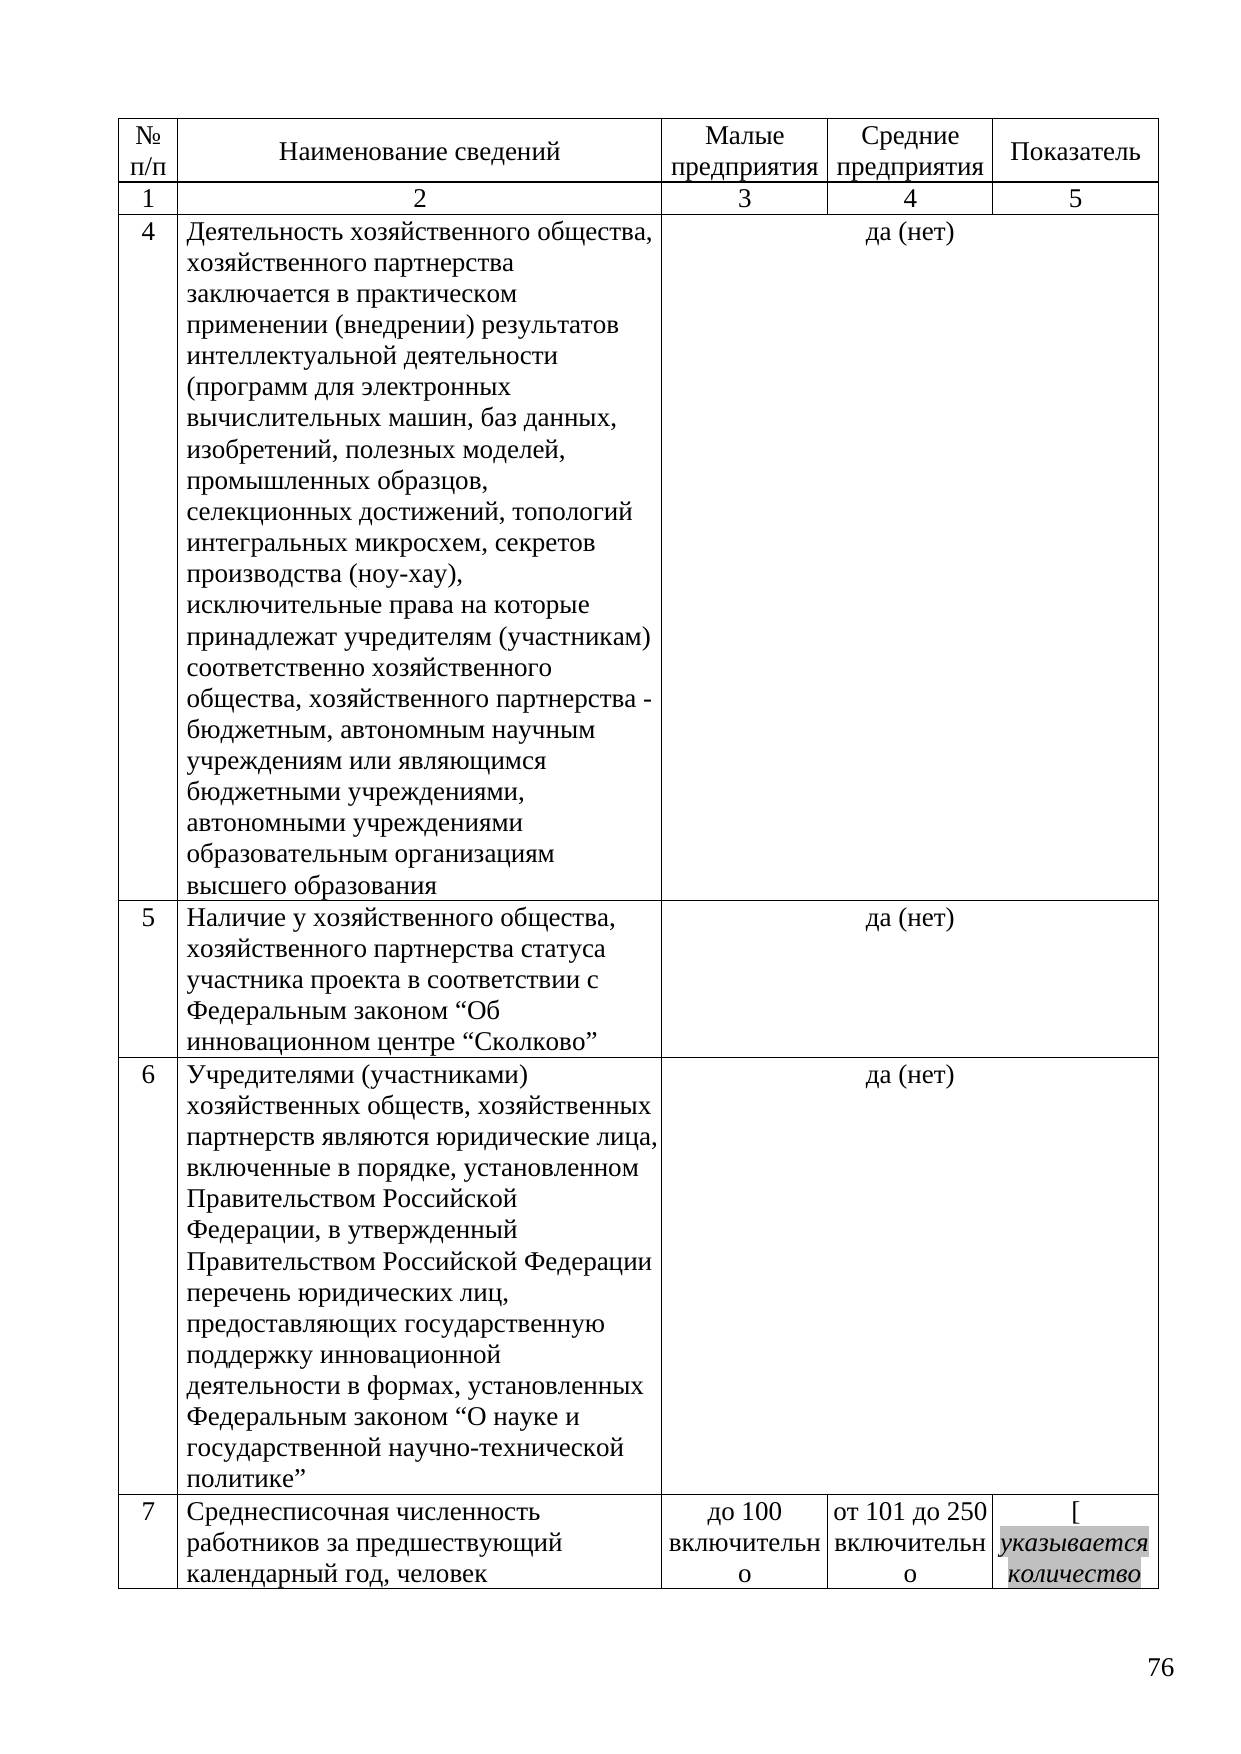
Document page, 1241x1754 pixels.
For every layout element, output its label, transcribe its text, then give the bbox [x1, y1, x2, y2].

table_cell Наличие у хозяйственного общества, хозяйственного партнерства статуса участника проекта в соответствии с Федеральным законом “Об инновационном центре “Сколково” [178, 901, 661, 1057]
table_cell 7 [119, 1495, 177, 1588]
table_cell да (нет) [662, 215, 1158, 900]
table_cell 4 [119, 215, 177, 900]
table_header Показатель [993, 119, 1158, 181]
table_cell Учредителями (участниками) хозяйственных обществ, хозяйственных партнерств являются юридические лица, включенные в порядке, установленном Правительством Российской Федерации, в утвержденный Правительством Российской Федерации перечень юридических лиц, предоставляющих государственную поддержку инновационной деятельности в формах, установленных Федеральным законом “О науке и государственной научно-технической политике” [178, 1058, 661, 1494]
table_cell [указывается количество человек (за предшествующий календарный год)] [993, 1495, 1158, 1588]
table_header Малые предприятия [662, 119, 827, 181]
table_header Средние предприятия [828, 119, 992, 181]
table_cell Деятельность хозяйственного общества, хозяйственного партнерства заключается в практическом применении (внедрении) результатов интеллектуальной деятельности (программ для электронных вычислительных машин, баз данных, изобретений, полезных моделей, промышленных образцов, селекционных достижений, топологий интегральных микросхем, секретов производства (ноу-хау), исключительные права на которые принадлежат учредителям (участникам) соответственно хозяйственного общества, хозяйственного партнерства - бюджетным, автономным научным учреждениям или являющимся бюджетными учреждениями, автономными учреждениями образовательным организациям высшего образования [178, 215, 661, 900]
table_cell да (нет) [662, 901, 1158, 1057]
table_cell 6 [119, 1058, 177, 1494]
table_cell 4 [828, 183, 992, 214]
table_cell 3 [662, 183, 827, 214]
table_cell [178, 1495, 661, 1588]
table_cell от 101 до 250 включительно [828, 1495, 992, 1588]
table_cell 5 [119, 901, 177, 1057]
table_cell 1 [119, 183, 177, 214]
table_cell 5 [993, 183, 1158, 214]
table_header № п/п [119, 119, 177, 181]
table_cell до 100 включительно [662, 1495, 827, 1588]
table_cell 2 [178, 183, 661, 214]
table_header Наименование сведений [178, 119, 661, 181]
table_cell да (нет) [662, 1058, 1158, 1494]
